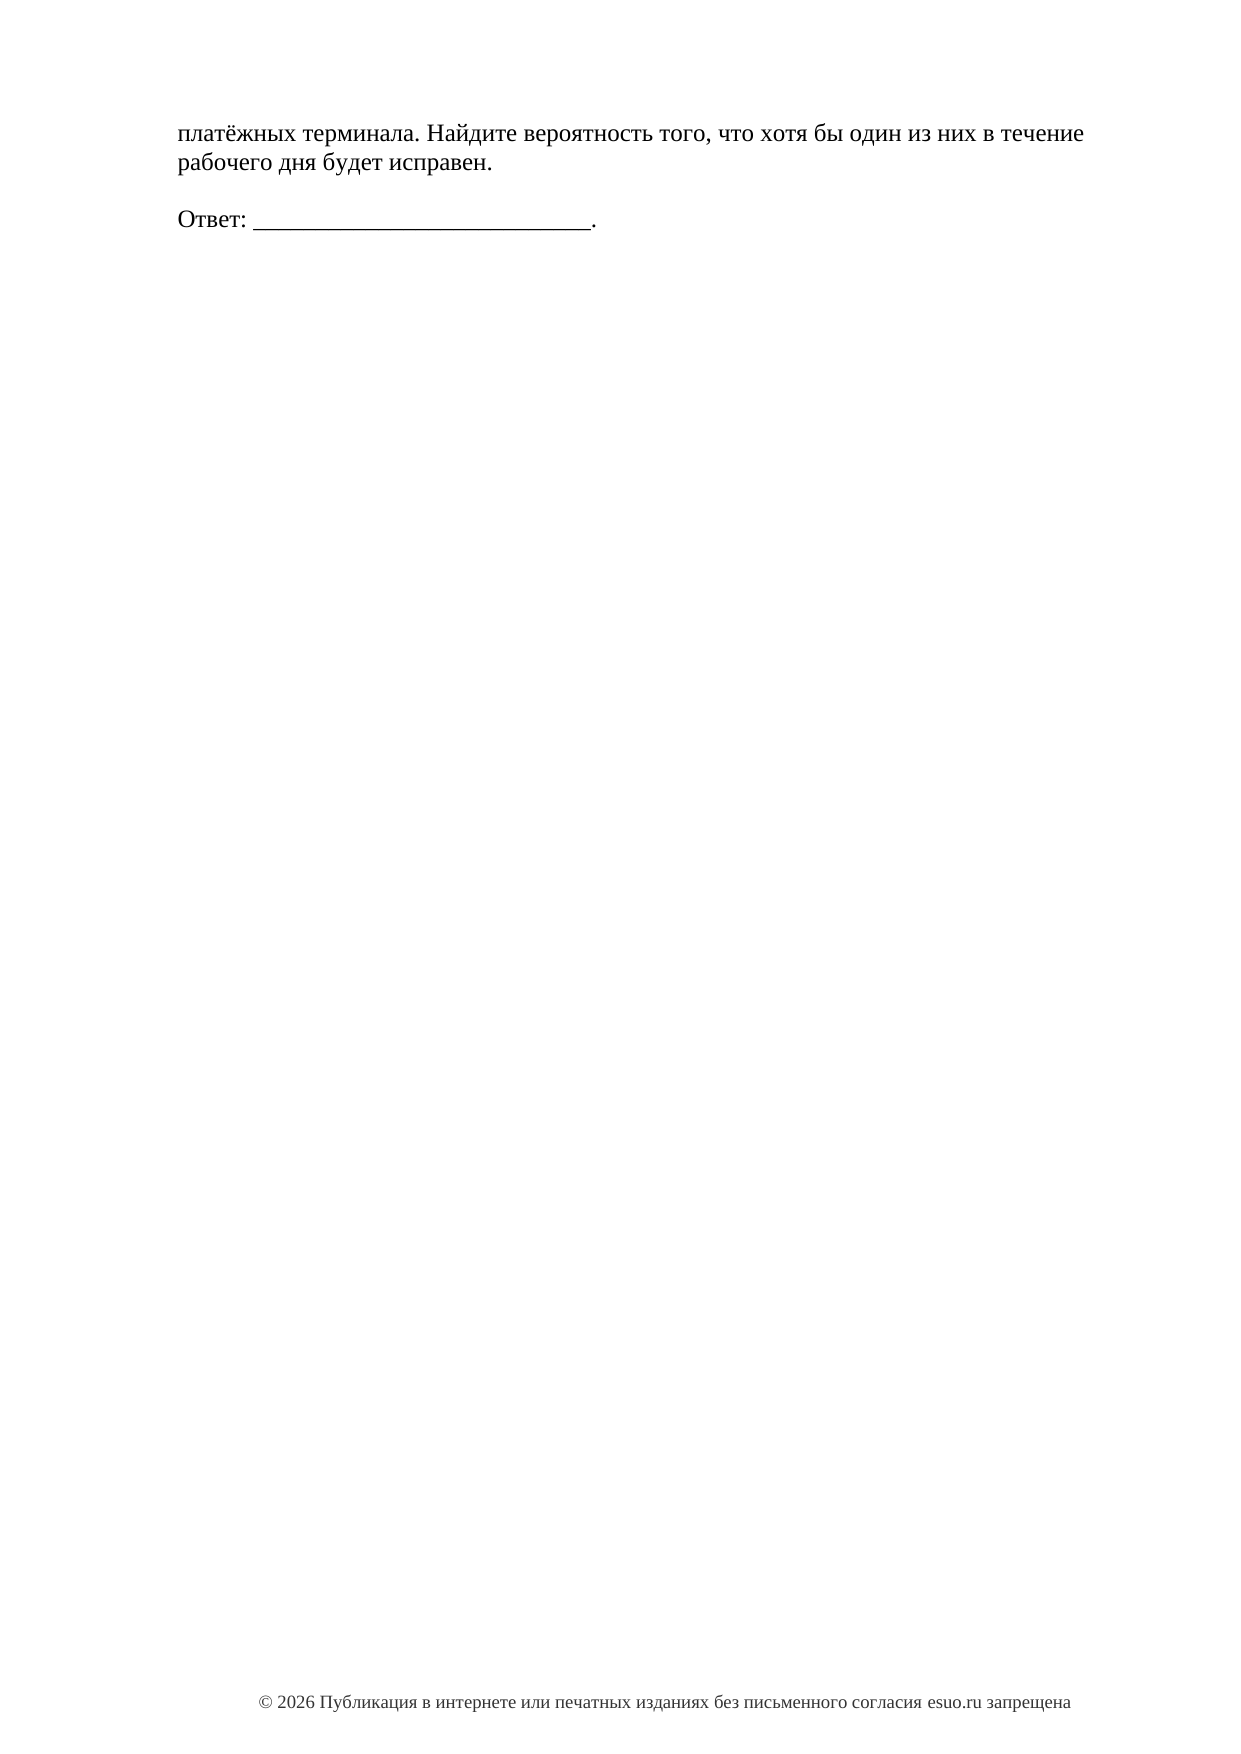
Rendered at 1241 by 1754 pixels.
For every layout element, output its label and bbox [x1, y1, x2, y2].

text [177, 118, 1122, 233]
